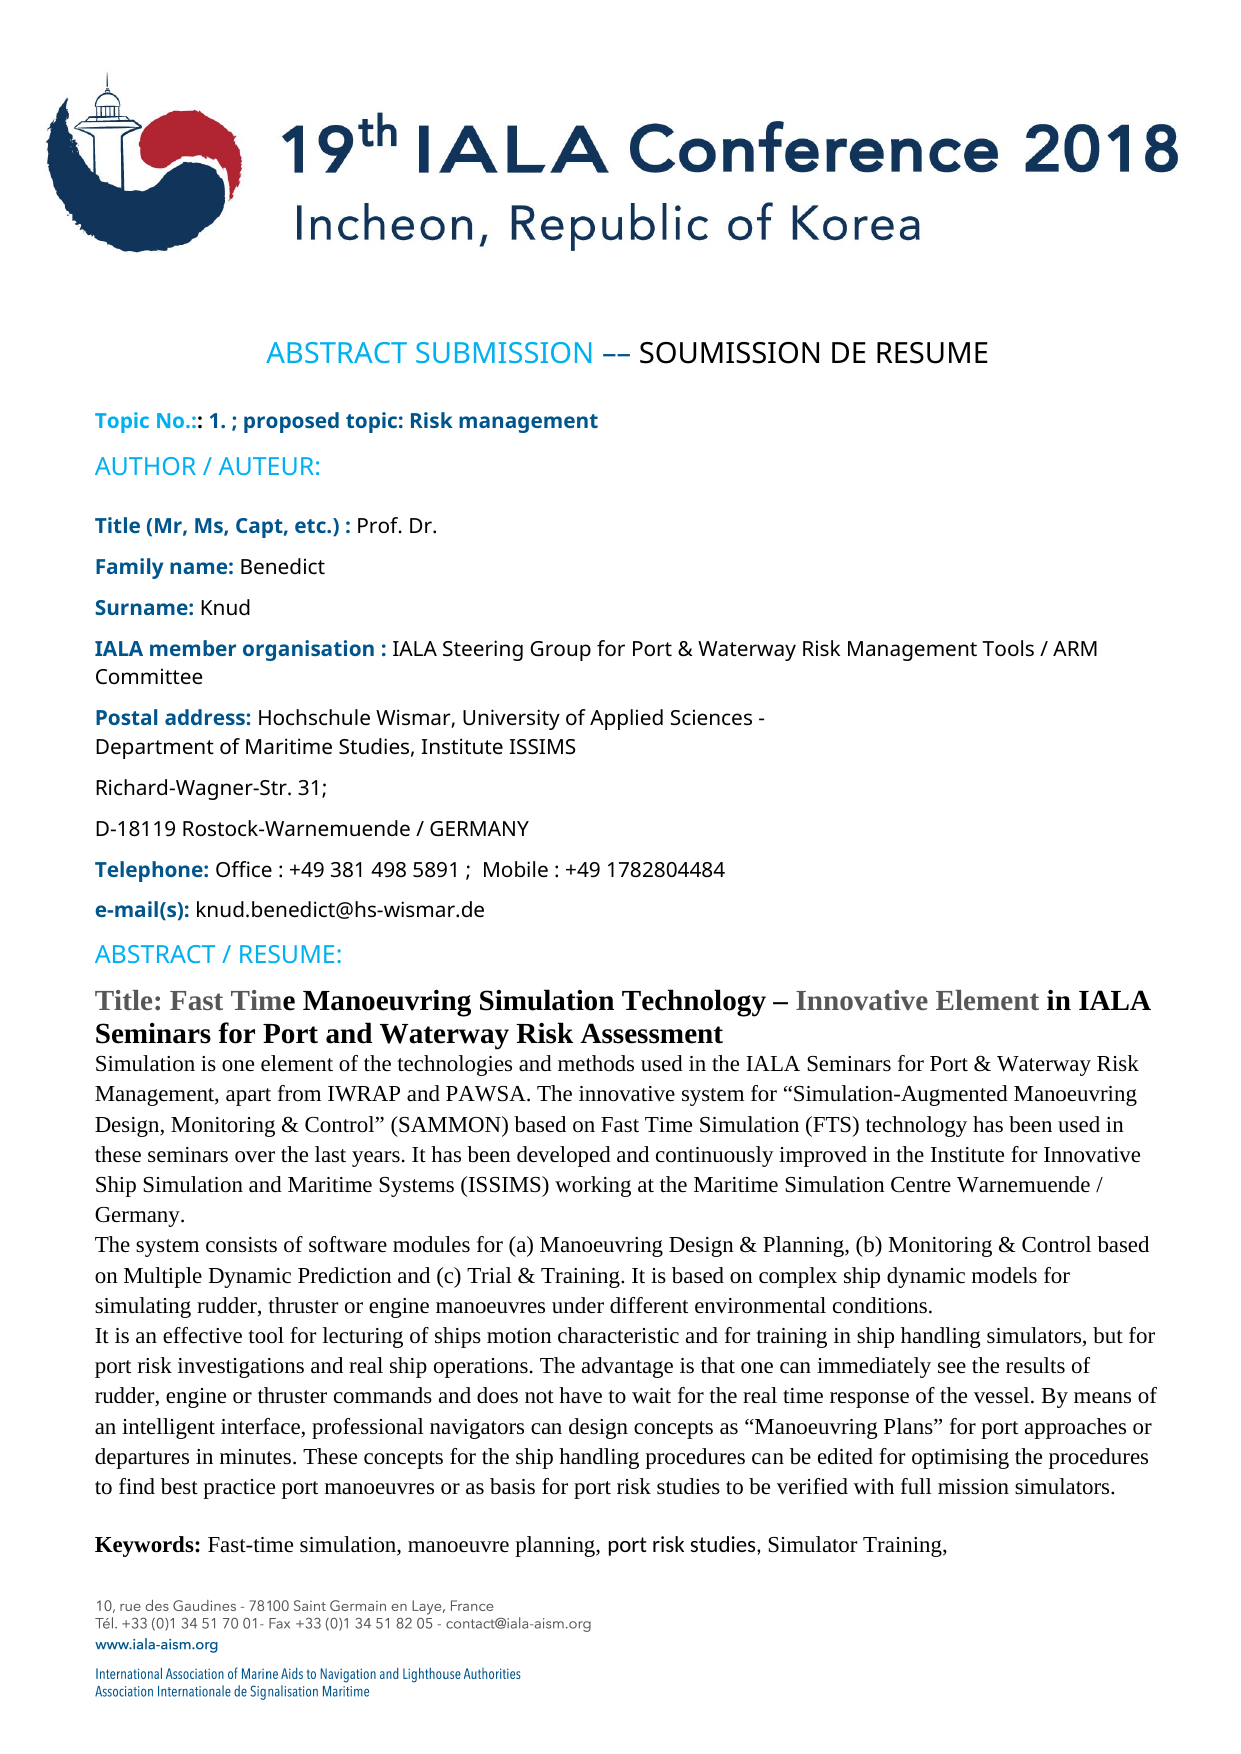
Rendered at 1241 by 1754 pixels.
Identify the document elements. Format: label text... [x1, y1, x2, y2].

text It is an effective tool for lecturing of ships motion characteristic and for training in ship handling simulators, but for port risk investigations and real ship operations. The advantage is that one can immediately see the results of rudder, engine or thruster commands and does not have to wait for the real time response of the vessel. By means of an intelligent interface, professional navigators can design concepts as “Manoeuvring Plans” for port approaches or departures in minutes. These concepts for the ship handling procedures can be edited for optimising the procedures to find best practice port manoeuvres or as basis for port risk studies to be verified with full mission simulators. [94, 1322, 1161, 1499]
text Simulation is one element of the technologies and methods used in the IALA Seminars for Port & Waterway Risk Management, apart from IWRAP and PAWSA. The innovative system for “Simulation-Augmented Manoeuvring Design, Monitoring & Control” (SAMMON) based on Fast Time Simulation (FTS) technology has been used in these seminars over the last years. It has been developed and continuously improved in the Institute for Innovative Ship Simulation and Maritime Systems (ISSIMS) working at the Maritime Simulation Centre Warnemuende / Germany. [94, 1050, 1161, 1228]
text IALA member organisation : IALA Steering Group for Port & Waterway Risk Management Tools / ARM Committee [94, 634, 1158, 691]
text Surname: Knud [94, 593, 921, 622]
picture [89, 1595, 622, 1714]
text Family name: Benedict [94, 552, 921, 581]
text ABSTRACT SUBMISSION –– SOUMISSION DE RESUME [94, 332, 1161, 372]
text Keywords: Fast-time simulation, manoeuvre planning, port risk studies, Simulator Training, [94, 1530, 1161, 1558]
text ABSTRACT / RESUME: [94, 937, 936, 971]
text Title: Fast Time Manoeuvring Simulation Technology – Innovative Element in IALA Seminars for Port and Waterway Risk Assessment [94, 983, 1161, 1050]
picture [26, 45, 1214, 302]
text AUTHOR / AUTEUR: [94, 449, 1161, 483]
text Telephone: Office : +49 381 498 5891 ; Mobile : +49 1782804484 [94, 855, 936, 883]
text Topic No.:: 1. ; proposed topic: Risk management [94, 406, 1161, 434]
text Postal address: Hochschule Wismar, University of Applied Sciences - Department of Maritime Studies, Institute ISSIMS [94, 703, 774, 760]
text D-18119 Rostock-Warnemuende / GERMANY [94, 814, 921, 842]
text Richard-Wagner-Str. 31; [94, 773, 921, 801]
text The system consists of software modules for (a) Manoeuvring Design & Planning, (b) Monitoring & Control based on Multiple Dynamic Prediction and (c) Trial & Training. It is based on complex ship dynamic models for simulating rudder, thruster or engine manoeuvres under different environmental conditions. [94, 1231, 1161, 1318]
text e-mail(s): knud.benedict@hs-wismar.de [94, 896, 936, 924]
text Title (Mr, Ms, Capt, etc.) : Prof. Dr. [94, 511, 1161, 540]
